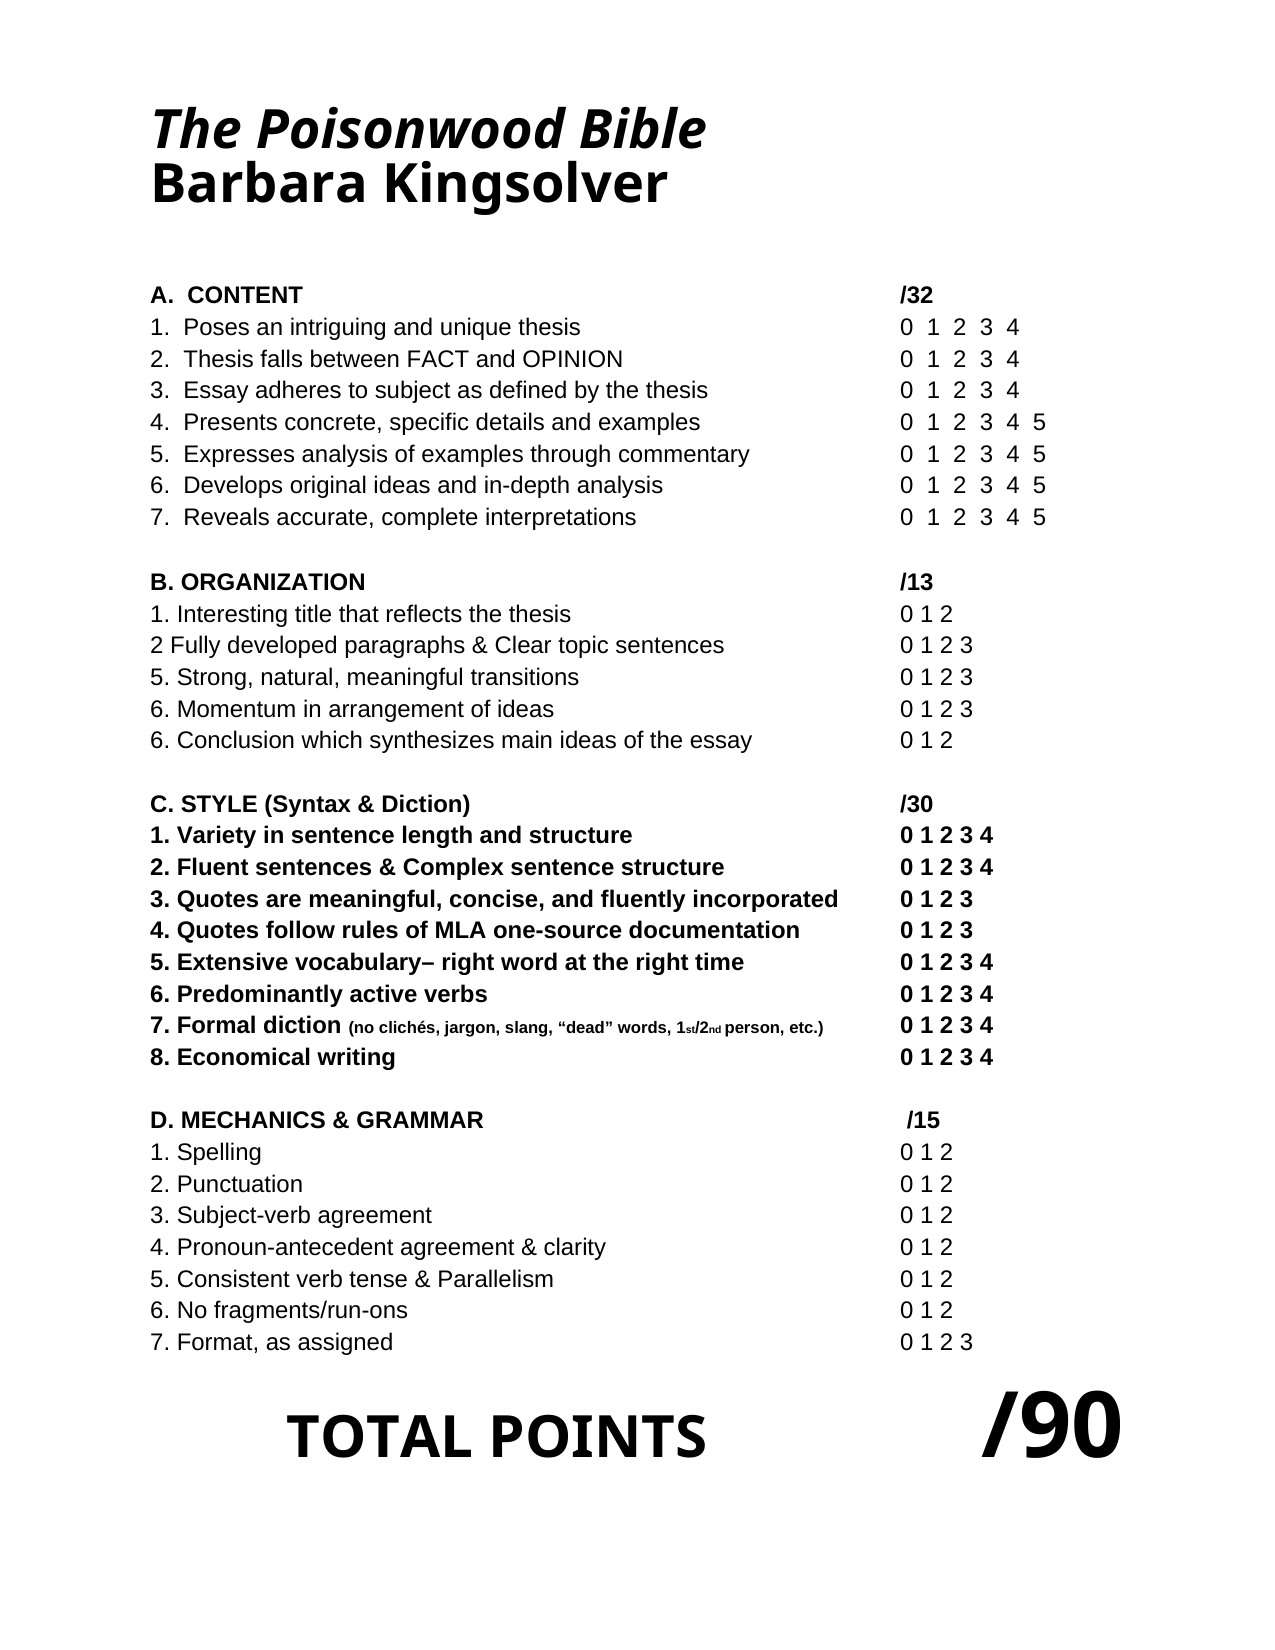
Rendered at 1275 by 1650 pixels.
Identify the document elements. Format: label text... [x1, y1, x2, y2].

text 3. Quotes are meaningful, concise, and fluently incorporated 0 1 2 3 [150, 884, 1125, 912]
text 7. Reveals accurate, complete interpretations 0 1 2 3 4 5 [150, 503, 1153, 531]
text 2 Fully developed paragraphs & Clear topic sentences 0 1 2 3 [150, 631, 1125, 659]
text 5. Expresses analysis of examples through commentary 0 1 2 3 4 5 [150, 440, 1153, 467]
text B. ORGANIZATION /13 [150, 568, 1125, 595]
text 4. Presents concrete, specific details and examples 0 1 2 3 4 5 [150, 408, 1153, 436]
text C. STYLE (Syntax & Diction) /30 [150, 789, 1125, 817]
text 5. Strong, natural, meaningful transitions 0 1 2 3 [150, 663, 1125, 690]
text 3. Essay adheres to subject as defined by the thesis 0 1 2 3 4 [150, 376, 1153, 404]
text The Poisonwood Bible [150, 105, 1125, 159]
text 6. Predominantly active verbs 0 1 2 3 4 [150, 979, 1125, 1007]
text 7. Formal diction (no clichés, jargon, slang, “dead” words, 1st/2nd person, etc.) 0 1 2 3 4 [150, 1011, 1125, 1039]
text 6. Develops original ideas and in-depth analysis 0 1 2 3 4 5 [150, 471, 1153, 499]
text 5. Extensive vocabulary– right word at the right time 0 1 2 3 4 [150, 948, 1125, 975]
text 8. Economical writing 0 1 2 3 4 [150, 1043, 1125, 1070]
text 1. Spelling 0 1 2 [150, 1138, 1125, 1165]
text 5. Consistent verb tense & Parallelism 0 1 2 [150, 1264, 1125, 1292]
text 7. Format, as assigned 0 1 2 3 [150, 1328, 1125, 1355]
text 1. Variety in sentence length and structure 0 1 2 3 4 [150, 821, 1125, 849]
text 4. Pronoun-antecedent agreement & clarity 0 1 2 [150, 1233, 1125, 1260]
text D. MECHANICS & GRAMMAR /15 [150, 1106, 1125, 1134]
text 6. No fragments/run-ons 0 1 2 [150, 1296, 1125, 1324]
text 6. Conclusion which synthesizes main ideas of the essay 0 1 2 [150, 726, 1125, 754]
text TOTAL POINTS /90 [150, 1359, 1125, 1484]
text 3. Subject-verb agreement 0 1 2 [150, 1201, 1125, 1229]
text 2. Punctuation 0 1 2 [150, 1169, 1125, 1197]
text 1. Interesting title that reflects the thesis 0 1 2 [150, 599, 1125, 627]
text 2. Thesis falls between FACT and OPINION 0 1 2 3 4 [150, 345, 1153, 372]
text 4. Quotes follow rules of MLA one-source documentation 0 1 2 3 [150, 916, 1125, 944]
text 1. Poses an intriguing and unique thesis 0 1 2 3 4 [150, 313, 1153, 341]
text Barbara Kingsolver [150, 159, 1125, 213]
text 6. Momentum in arrangement of ideas 0 1 2 3 [150, 694, 1125, 722]
text A. CONTENT /32 [150, 281, 1125, 309]
text 2. Fluent sentences & Complex sentence structure 0 1 2 3 4 [150, 853, 1125, 880]
